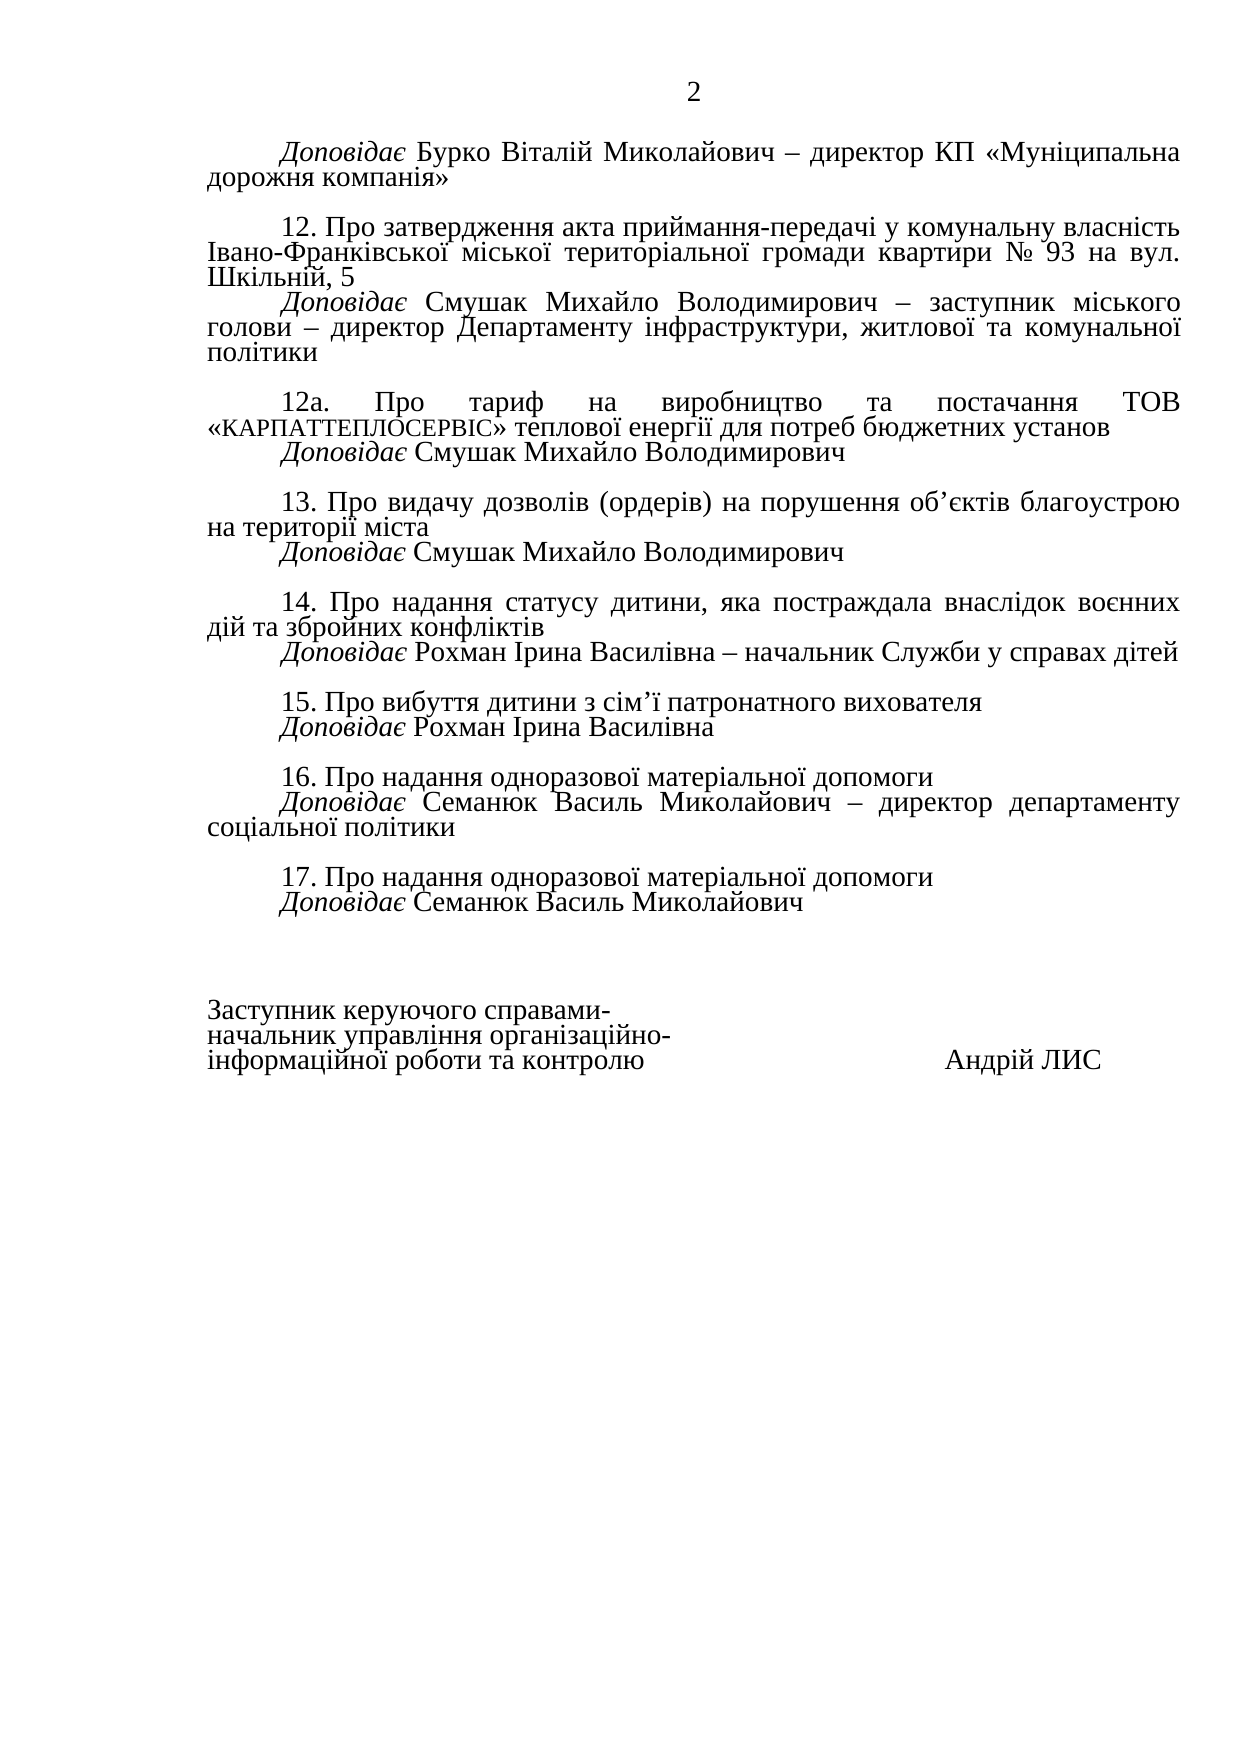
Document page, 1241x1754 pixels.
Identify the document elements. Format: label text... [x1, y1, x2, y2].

text Доповідає Бурко Віталій Миколайович – директор КП «Муніципальна дорожня компанія» [207, 141, 1181, 191]
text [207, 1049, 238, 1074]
text 13. Про видачу дозволів (ордерів) на порушення об’єктів благоустрою на території міста [207, 491, 1181, 541]
text начальник управління організаційно- [207, 1024, 1181, 1049]
text Доповідає Смушак Михайло Володимирович [207, 541, 1181, 566]
text 16. Про надання одноразової матеріальної допомоги [207, 766, 1181, 791]
text 12а. Про тариф на виробництво та постачання ТОВ «КАРПАТТЕПЛОСЕРВІС» теплової енергії для потреб бюджетних установ [207, 391, 1181, 441]
text 14. Про надання статусу дитини, яка постраждала внаслідок воєнних дій та збройних конфліктів [207, 591, 1181, 641]
text інформаційної роботи та контролю Андрій ЛИС [241, 1049, 1181, 1074]
text 15. Про вибуття дитини з сім’ї патронатного вихователя [207, 691, 1181, 716]
text Доповідає Семанюк Василь Миколайович – директор департаменту соціальної політики [207, 791, 1181, 841]
text Заступник керуючого справами- [207, 999, 1181, 1024]
text Доповідає Рохман Ірина Василівна [207, 716, 1181, 741]
text 12. Про затвердження акта приймання-передачі у комунальну власність Івано-Франківської міської територіальної громади квартири № 93 на вул. Шкільній, 5 [207, 216, 1181, 291]
text Доповідає Смушак Михайло Володимирович [207, 441, 1181, 466]
text Доповідає Смушак Михайло Володимирович – заступник міського голови – директор Департаменту інфраструктури, житлової та комунальної політики [207, 291, 1181, 366]
text 17. Про надання одноразової матеріальної допомоги [207, 866, 1181, 891]
text Доповідає Семанюк Василь Миколайович [207, 891, 1181, 916]
text Доповідає Рохман Ірина Василівна – начальник Служби у справах дітей [207, 641, 1181, 666]
